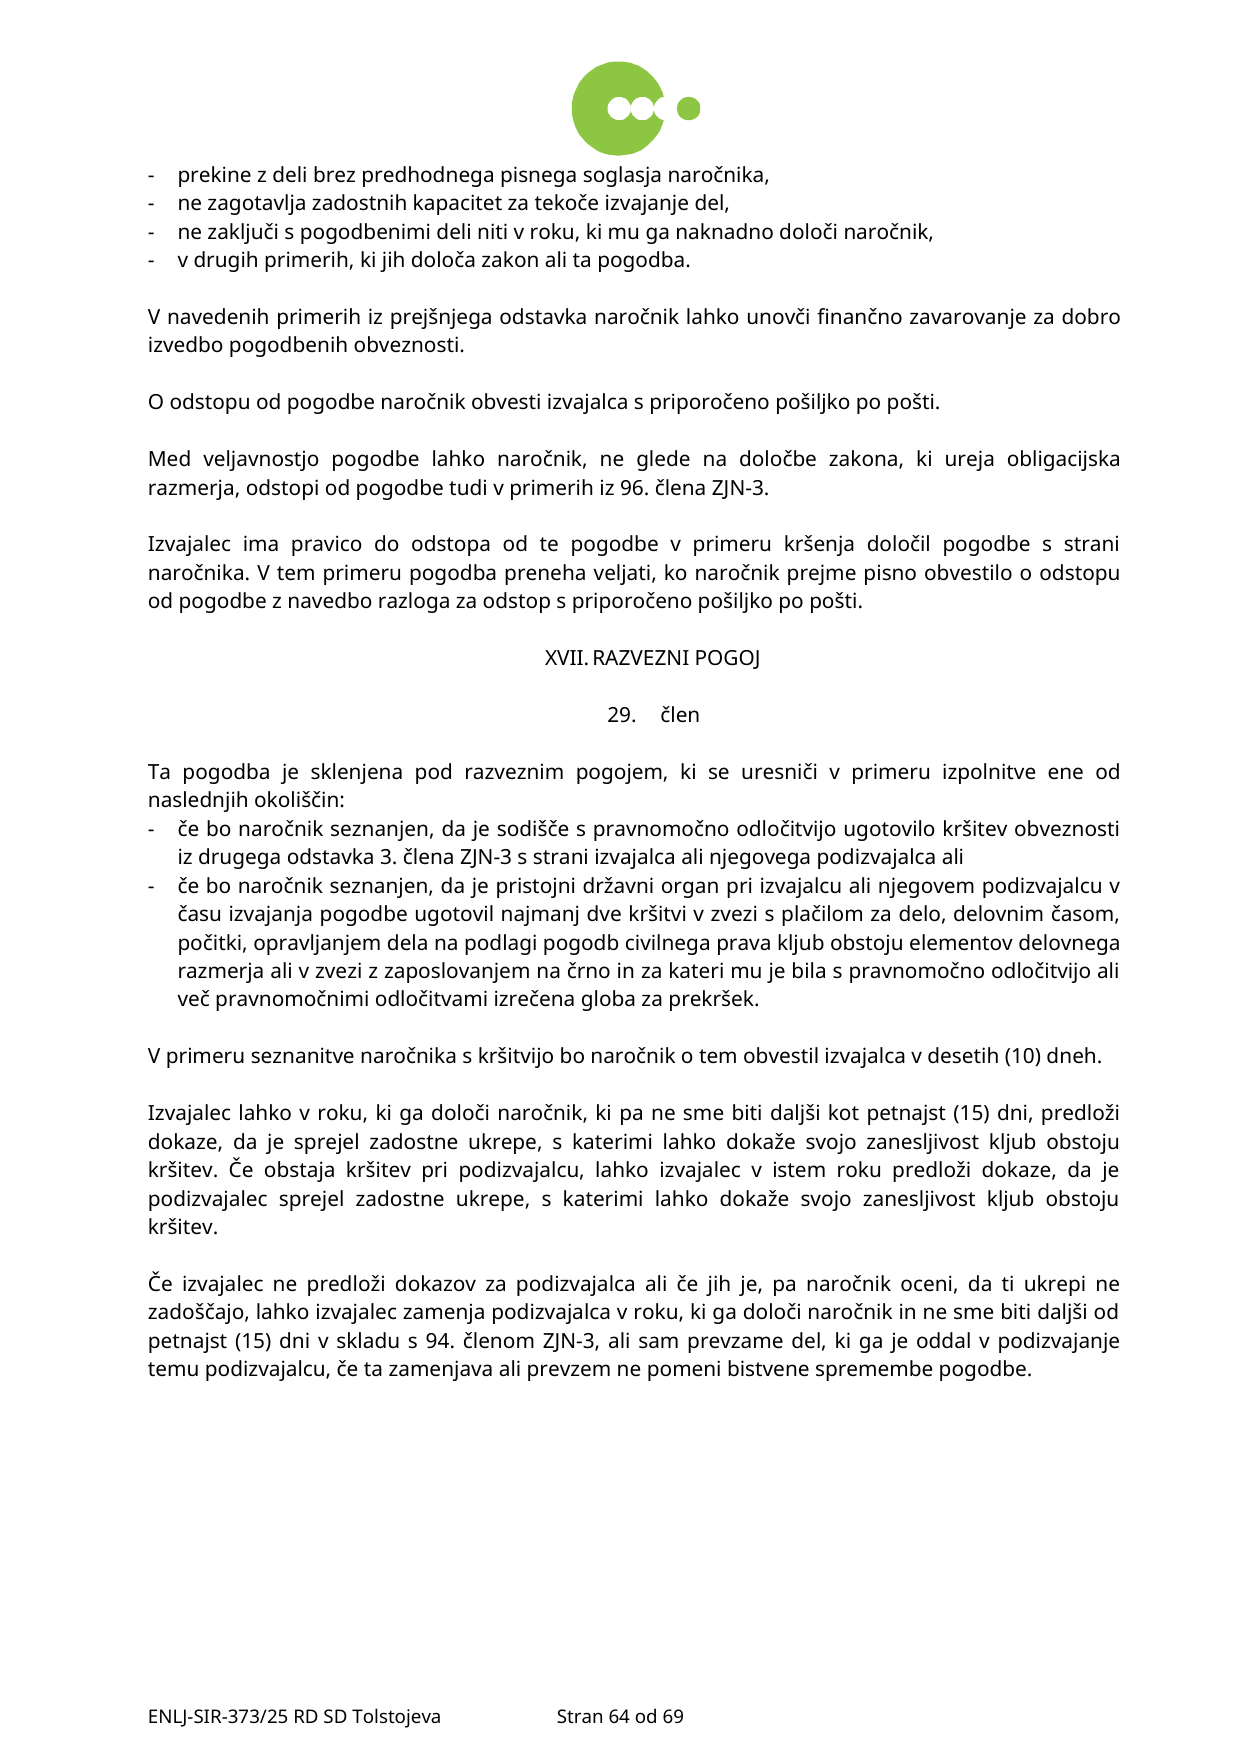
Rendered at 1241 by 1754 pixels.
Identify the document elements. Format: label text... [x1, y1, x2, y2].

list če bo naročnik seznanjen, da je sodišče s pravnomočno odločitvijo ugotovilo kršitev obveznosti iz drugega odstavka 3. člena ZJN-3 s strani izvajalca ali njegovega podizvajalca ali [148, 814, 1122, 871]
text V navedenih primerih iz prejšnjega odstavka naročnik lahko unovči finančno zavarovanje za dobro izvedbo pogodbenih obveznosti. [148, 302, 1122, 359]
text Med veljavnostjo pogodbe lahko naročnik, ne glede na določbe zakona, ki ureja obligacijska razmerja, odstopi od pogodbe tudi v primerih iz 96. člena ZJN-3. [148, 444, 1122, 501]
list ne zaključi s pogodbenimi deli niti v roku, ki mu ga naknadno določi naročnik, [148, 217, 1122, 245]
list ne zagotavlja zadostnih kapacitet za tekoče izvajanje del, [148, 188, 1122, 217]
list v drugih primerih, ki jih določa zakon ali ta pogodba. [148, 245, 1122, 274]
list če bo naročnik seznanjen, da je pristojni državni organ pri izvajalcu ali njegovem podizvajalcu v času izvajanja pogodbe ugotovil najmanj dve kršitvi v zvezi s plačilom za delo, delovnim časom, počitki, opravljanjem dela na podlagi pogodb civilnega prava kljub obstoju elementov delovnega razmerja ali v zvezi z zaposlovanjem na črno in za kateri mu je bila s pravnomočno odločitvijo ali več pravnomočnimi odločitvami izrečena globa za prekršek. [148, 871, 1122, 1013]
text Izvajalec ima pravico do odstopa od te pogodbe v primeru kršenja določil pogodbe s strani naročnika. V tem primeru pogodba preneha veljati, ko naročnik prejme pisno obvestilo o odstopu od pogodbe z navedbo razloga za odstop s priporočeno pošiljko po pošti. [148, 529, 1122, 615]
list Če izvajalec ne predloži dokazov za podizvajalca ali če jih je, pa naročnik oceni, da ti ukrepi ne zadoščajo, lahko izvajalec zamenja podizvajalca v roku, ki ga določi naročnik in ne sme biti daljši od petnajst (15) dni v skladu s 94. členom ZJN-3, ali sam prevzame del, ki ga je oddal v podizvajanje temu podizvajalcu, če ta zamenjava ali prevzem ne pomeni bistvene spremembe pogodbe. [148, 1269, 1121, 1383]
text Ta pogodba je sklenjena pod razveznim pogojem, ki se uresniči v primeru izpolnitve ene od naslednjih okoliščin: [148, 757, 1122, 814]
list prekine z deli brez predhodnega pisnega soglasja naročnika, [148, 160, 1122, 188]
list člen [185, 700, 1122, 729]
list Izvajalec lahko v roku, ki ga določi naročnik, ki pa ne sme biti daljši kot petnajst (15) dni, predloži dokaze, da je sprejel zadostne ukrepe, s katerimi lahko dokaže svojo zanesljivost kljub obstoju kršitev. Če obstaja kršitev pri podizvajalcu, lahko izvajalec v istem roku predloži dokaze, da je podizvajalec sprejel zadostne ukrepe, s katerimi lahko dokaže svojo zanesljivost kljub obstoju kršitev. [148, 1098, 1121, 1241]
text O odstopu od pogodbe naročnik obvesti izvajalca s priporočeno pošiljko po pošti. [148, 387, 1122, 416]
list V primeru seznanitve naročnika s kršitvijo bo naročnik o tem obvestil izvajalca v desetih (10) dneh. [148, 1041, 1121, 1070]
list RAZVEZNI POGOJ [183, 643, 1122, 672]
